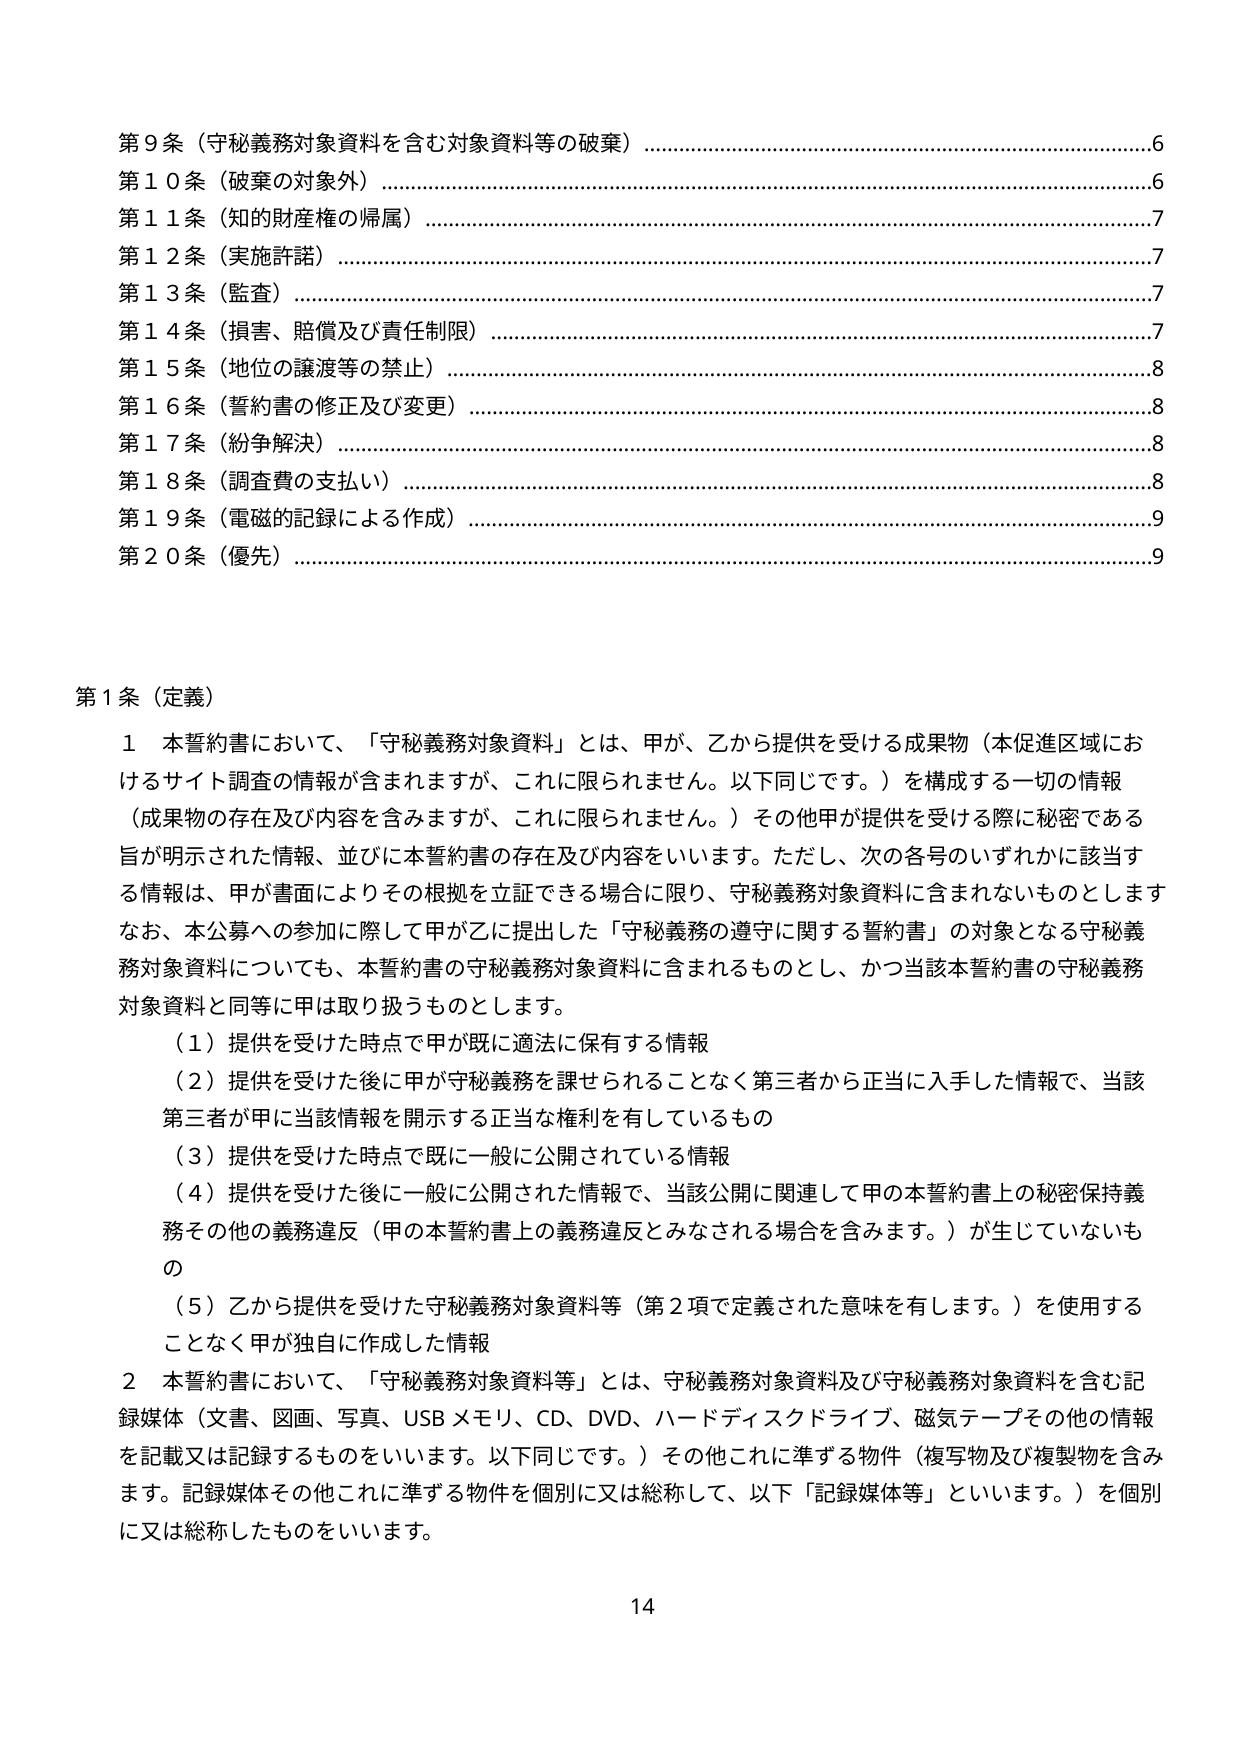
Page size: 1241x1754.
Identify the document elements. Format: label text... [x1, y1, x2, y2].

text （４）提供を受けた後に一般に公開された情報で、当該公開に関連して甲の本誓約書上の秘密保持義務その他の義務違反（甲の本誓約書上の義務違反とみなされる場合を含みます。）が生じていないもの [162, 1173, 1165, 1286]
text （５）乙から提供を受けた守秘義務対象資料等（第２項で定義された意味を有します。）を使用することなく甲が独自に作成した情報 [162, 1286, 1165, 1361]
text １ 本誓約書において、「守秘義務対象資料」とは、甲が、乙から提供を受ける成果物（本促進区域におけるサイト調査の情報が含まれますが、これに限られません。以下同じです。）を構成する一切の情報（成果物の存在及び内容を含みますが、これに限られません。）その他甲が提供を受ける際に秘密である旨が明示された情報、並びに本誓約書の存在及び内容をいいます。ただし、次の各号のいずれかに該当する情報は、甲が書面によりその根拠を立証できる場合に限り、守秘義務対象資料に含まれないものとします。なお、本公募への参加に際して甲が乙に提出した「守秘義務の遵守に関する誓約書」の対象となる守秘義務対象資料についても、本誓約書の守秘義務対象資料に含まれるものとし、かつ当該本誓約書の守秘義務対象資料と同等に甲は取り扱うものとします。 [119, 723, 1165, 1023]
subtitle 第1条（定義） [75, 678, 1165, 715]
text （３）提供を受けた時点で既に一般に公開されている情報 [119, 1136, 1165, 1173]
text （２）提供を受けた後に甲が守秘義務を課せられることなく第三者から正当に入手した情報で、当該第三者が甲に当該情報を開示する正当な権利を有しているもの [162, 1061, 1165, 1136]
text （１）提供を受けた時点で甲が既に適法に保有する情報 [119, 1023, 1165, 1061]
text ２ 本誓約書において、「守秘義務対象資料等」とは、守秘義務対象資料及び守秘義務対象資料を含む記録媒体（文書、図画、写真、USBメモリ、CD、DVD、ハードディスクドライブ、磁気テープその他の情報を記載又は記録するものをいいます。以下同じです。）その他これに準ずる物件（複写物及び複製物を含みます。記録媒体その他これに準ずる物件を個別に又は総称して、以下「記録媒体等」といいます。）を個別に又は総称したものをいいます。 [119, 1361, 1165, 1548]
